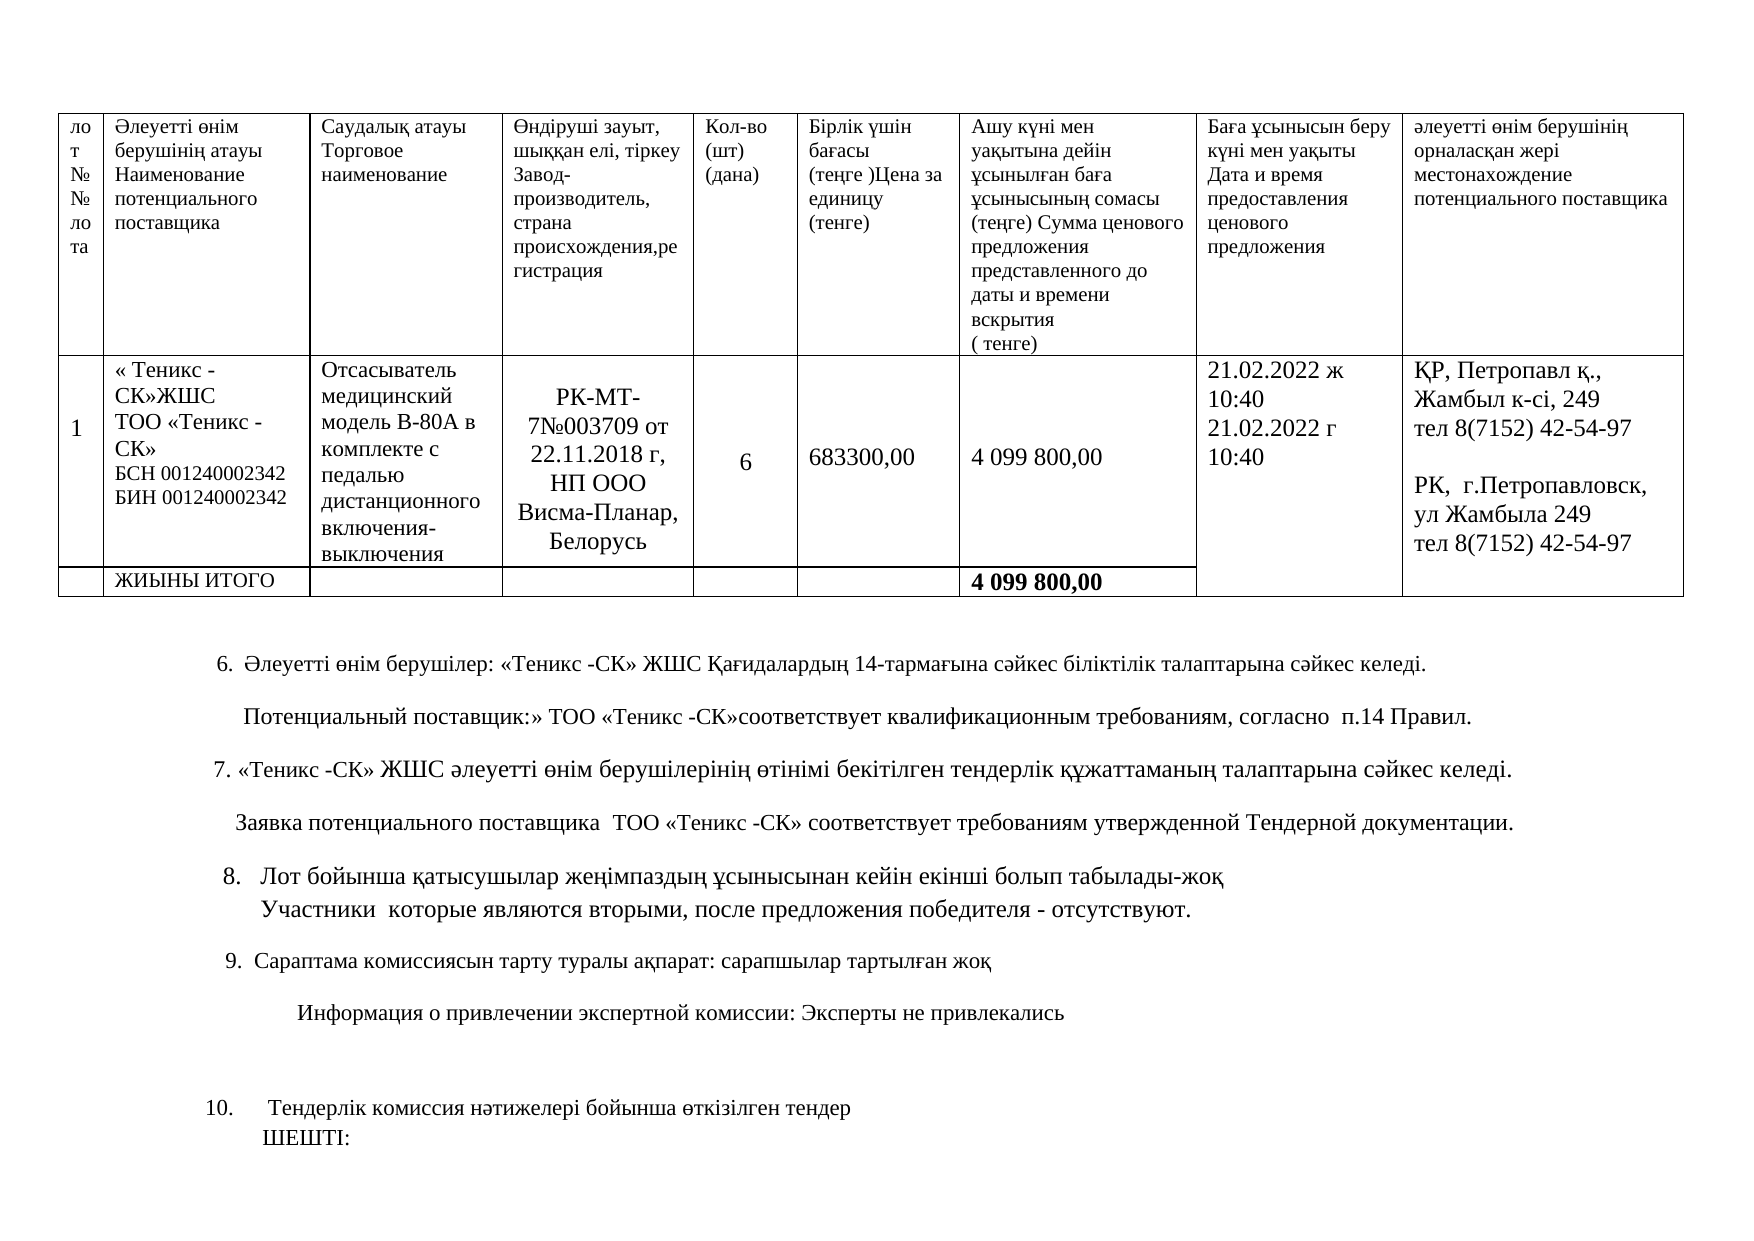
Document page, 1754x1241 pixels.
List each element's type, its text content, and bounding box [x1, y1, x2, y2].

table_cell [59, 568, 103, 596]
table_header Кол-во (шт)(дана) [694, 114, 797, 354]
table_cell 683300,00 [798, 356, 959, 566]
text Потенциальный поставщик:» ТОО «Теникс -СК»соответствует квалификационным требованиям, согласно п.14 Правил. [148, 702, 1536, 729]
table_header Ашу күні мен уақытына дейін ұсынылған баға ұсынысының сомасы (теңге) Cумма ценового предложения представленного до даты и времени вскрытия ( тенге) [960, 114, 1196, 354]
table_cell 21.02.2022 ж 10:40 21.02.2022 г 10:40 [1197, 356, 1402, 596]
table_cell 4 099 800,00 [960, 568, 1196, 596]
text Заявка потенциального поставщика ТОО «Теникс -СК» соответствует требованиям утвержденной Тендерной документации. [148, 808, 1536, 836]
list Информация о привлечении экспертной комиссии: Эксперты не привлекались [223, 999, 1536, 1025]
table_header Әлеуетті өнім берушінің атауы Наименование потенциального поставщика [104, 114, 309, 354]
table_header әлеуетті өнім берушінің орналасқан жері местонахождение потенциального поставщика [1403, 114, 1683, 354]
table_header Баға ұсынысын беру күні мен уақыты Дата и время предоставления ценового предложения [1197, 114, 1402, 354]
text 10. Тендерлік комиссия нәтижелері бойынша өткізілген тендер [148, 1094, 1536, 1120]
table_cell [798, 568, 959, 596]
table_header лот № № лота [59, 114, 103, 354]
table_header Бірлік үшін бағасы (теңге )Цена за единицу (тенге) [798, 114, 959, 354]
table_cell « Теникс -СК»ЖШС ТОО «Теникс -СК» БСН 001240002342 БИН 001240002342 [104, 356, 309, 566]
list Лот бойынша қатысушылар жеңімпаздың ұсынысынан кейін екінші болып табылады-жоқ [223, 861, 1536, 889]
table_header Өндіруші зауыт, шыққан елі, тіркеу Завод-производитель, страна происхождения,регистрация [503, 114, 693, 354]
list Участники которые являются вторыми, после предложения победителя - отсутствуют. [260, 894, 1536, 922]
table_cell [503, 568, 693, 596]
table_cell 1 [59, 356, 103, 566]
text 6. Әлеуетті өнім берушілер: «Теникс -СК» ЖШС Қағидалардың 14-тармағына сәйкес біліктілік талаптарына сәйкес келеді. [148, 650, 1536, 677]
table_cell Отсасыватель медицинский модель В-80А в комплекте с педалью дистанционного включения-выключения [311, 356, 502, 566]
table_cell [694, 568, 797, 596]
table_cell ЖИЫНЫ ИТОГО [104, 568, 309, 596]
table_cell РК-МТ-7№003709 от 22.11.2018 г, НП ООО Висма-Планар, Белорусь [503, 356, 693, 566]
text ШЕШТІ: [148, 1124, 1536, 1150]
table_cell 4 099 800,00 [960, 356, 1196, 566]
text 9. Сараптама комиссиясын тарту туралы ақпарат: сарапшылар тартылған жоқ [185, 948, 1536, 974]
table_header Саудалық атауы Торговое наименование [311, 114, 502, 354]
table_cell ҚР, Петропавл қ., Жамбыл к-сі, 249 тел 8(7152) 42-54-97 РК, г.Петропавловск, ул Жамбыла 249 тел 8(7152) 42-54-97 [1403, 356, 1683, 596]
table_cell 6 [694, 356, 797, 566]
text 7. «Теникс -СК» ЖШС әлеуетті өнім берушілерінің өтінімі бекітілген тендерлік құжаттаманың талаптарына сәйкес келеді. [148, 754, 1536, 783]
table_cell [311, 568, 502, 596]
